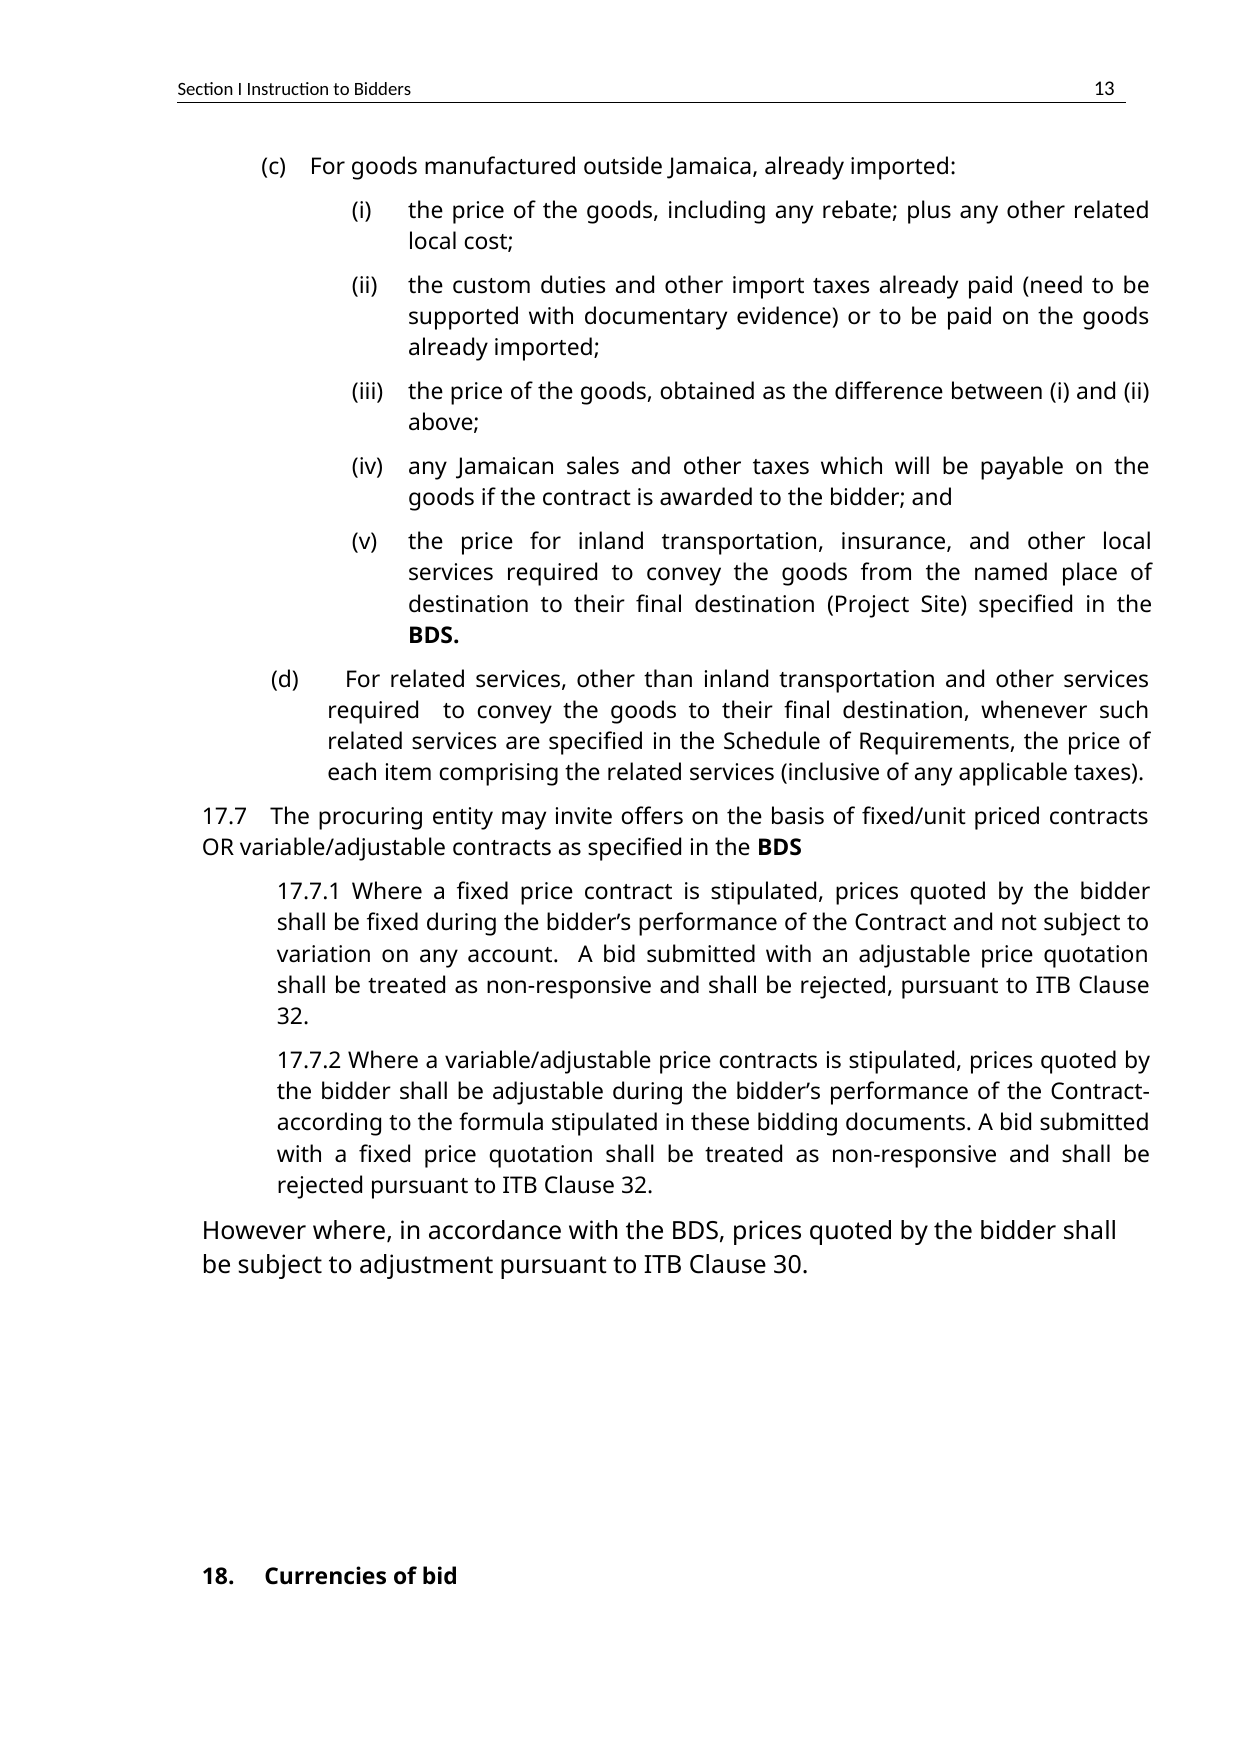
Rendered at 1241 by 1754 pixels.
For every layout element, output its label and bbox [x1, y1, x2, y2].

table_header [177, 150, 1173, 1603]
